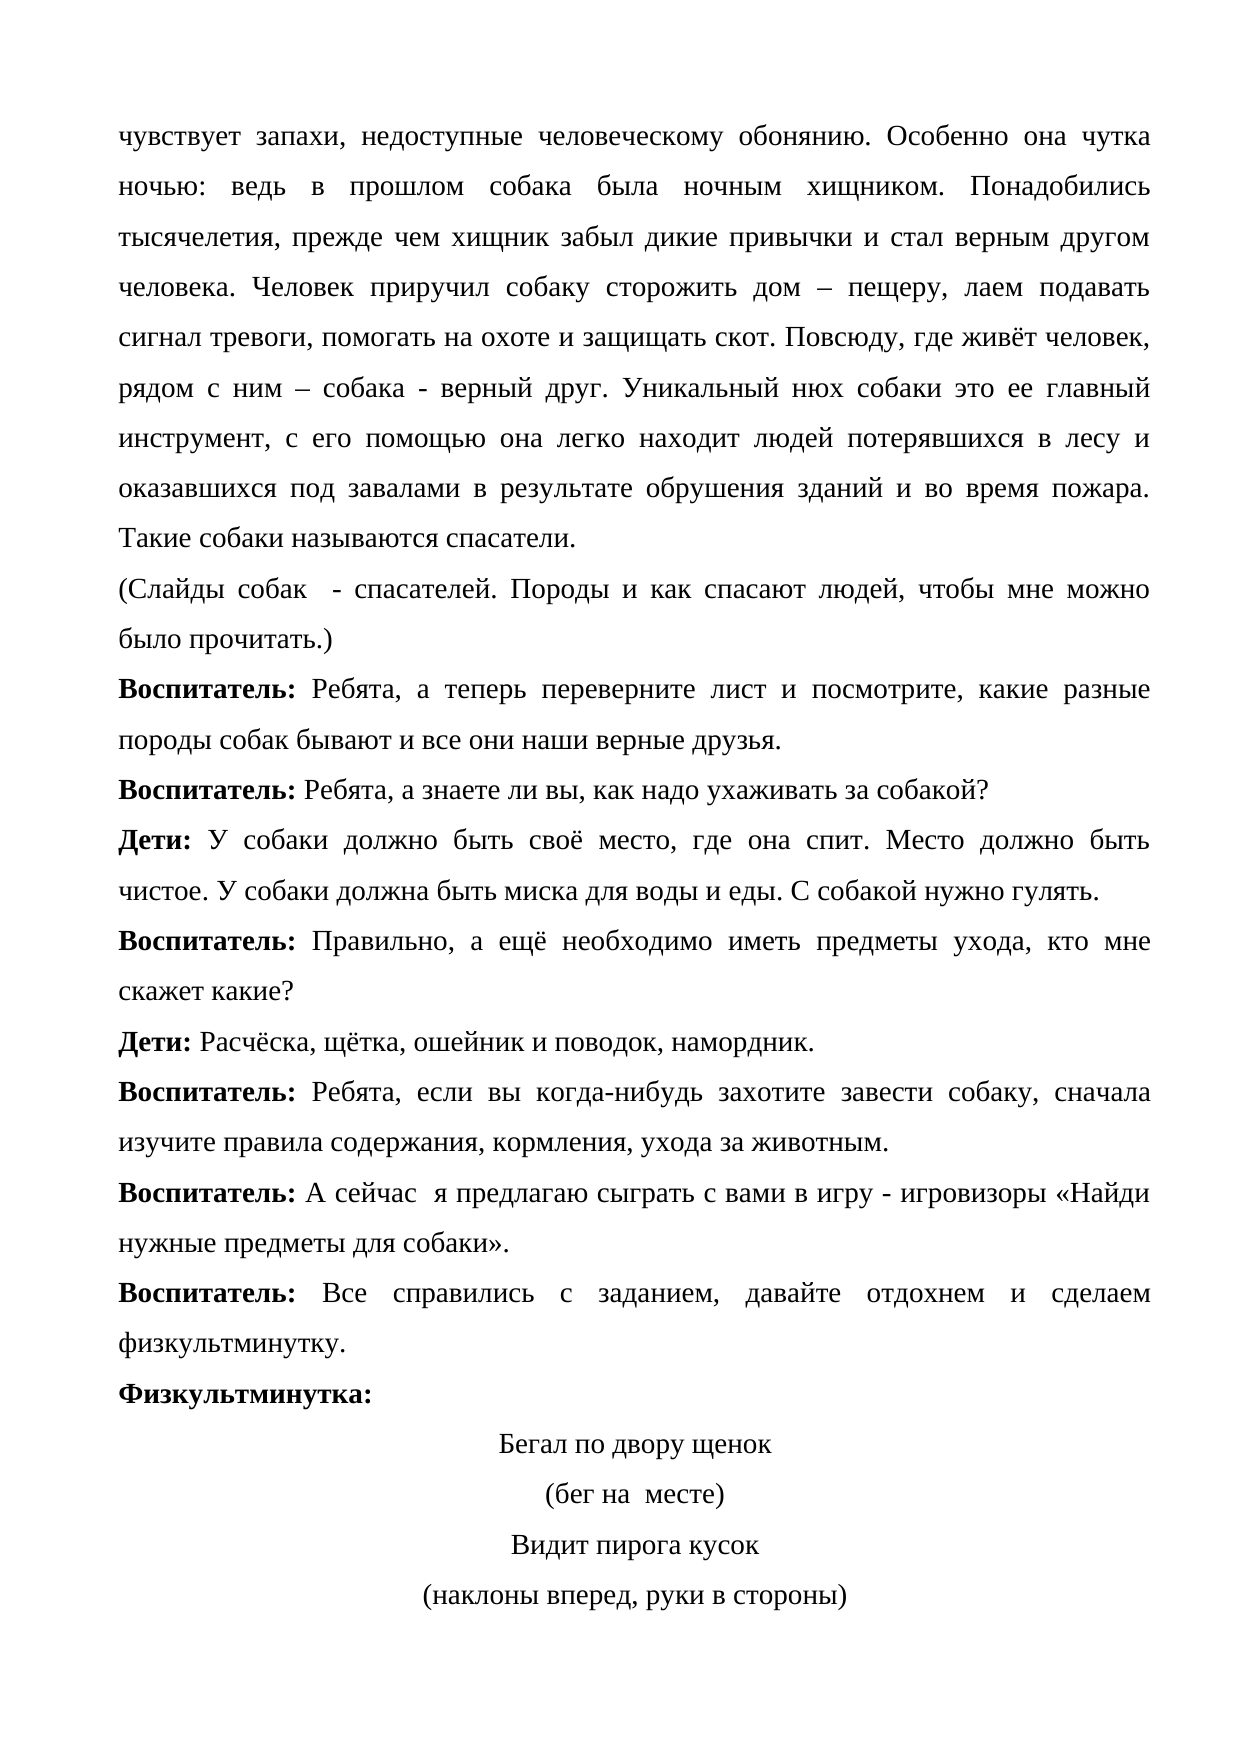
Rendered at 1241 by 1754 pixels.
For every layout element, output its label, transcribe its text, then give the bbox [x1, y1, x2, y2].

text Воспитатель: Все справились с заданием, давайте отдохнем и сделаем физкультминутку. [118, 1275, 1152, 1359]
text Воспитатель: Ребята, если вы когда-нибудь захотите завести собаку, сначала изучите правила содержания, кормления, ухода за животным. [118, 1074, 1152, 1158]
text Дети: Расчёска, щётка, ошейник и поводок, намордник. [118, 1024, 1152, 1057]
text Воспитатель: Правильно, а ещё необходимо иметь предметы ухода, кто мне скажет какие? [118, 923, 1152, 1007]
text Воспитатель: Ребята, а знаете ли вы, как надо ухаживать за собакой? [118, 772, 1152, 806]
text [118, 118, 1152, 554]
text (наклоны вперед, руки в стороны) [118, 1577, 1152, 1611]
text Видит пирога кусок [118, 1527, 1152, 1560]
text (бег на месте) [118, 1477, 1152, 1510]
text Дети: У собаки должно быть своё место, где она спит. Место должно быть чистое. У собаки должна быть миска для воды и еды. С собакой нужно гулять. [118, 822, 1152, 906]
text Бегал по двору щенок [118, 1426, 1152, 1460]
text Физкультминутка: [118, 1376, 1152, 1409]
text Воспитатель: А сейчас я предлагаю сыграть с вами в игру - игровизоры «Найди нужные предметы для собаки». [118, 1175, 1152, 1258]
text (Слайды собак - спасателей. Породы и как спасают людей, чтобы мне можно было прочитать.) [118, 571, 1152, 655]
text Воспитатель: Ребята, а теперь переверните лист и посмотрите, какие разные породы собак бывают и все они наши верные друзья. [118, 672, 1152, 755]
